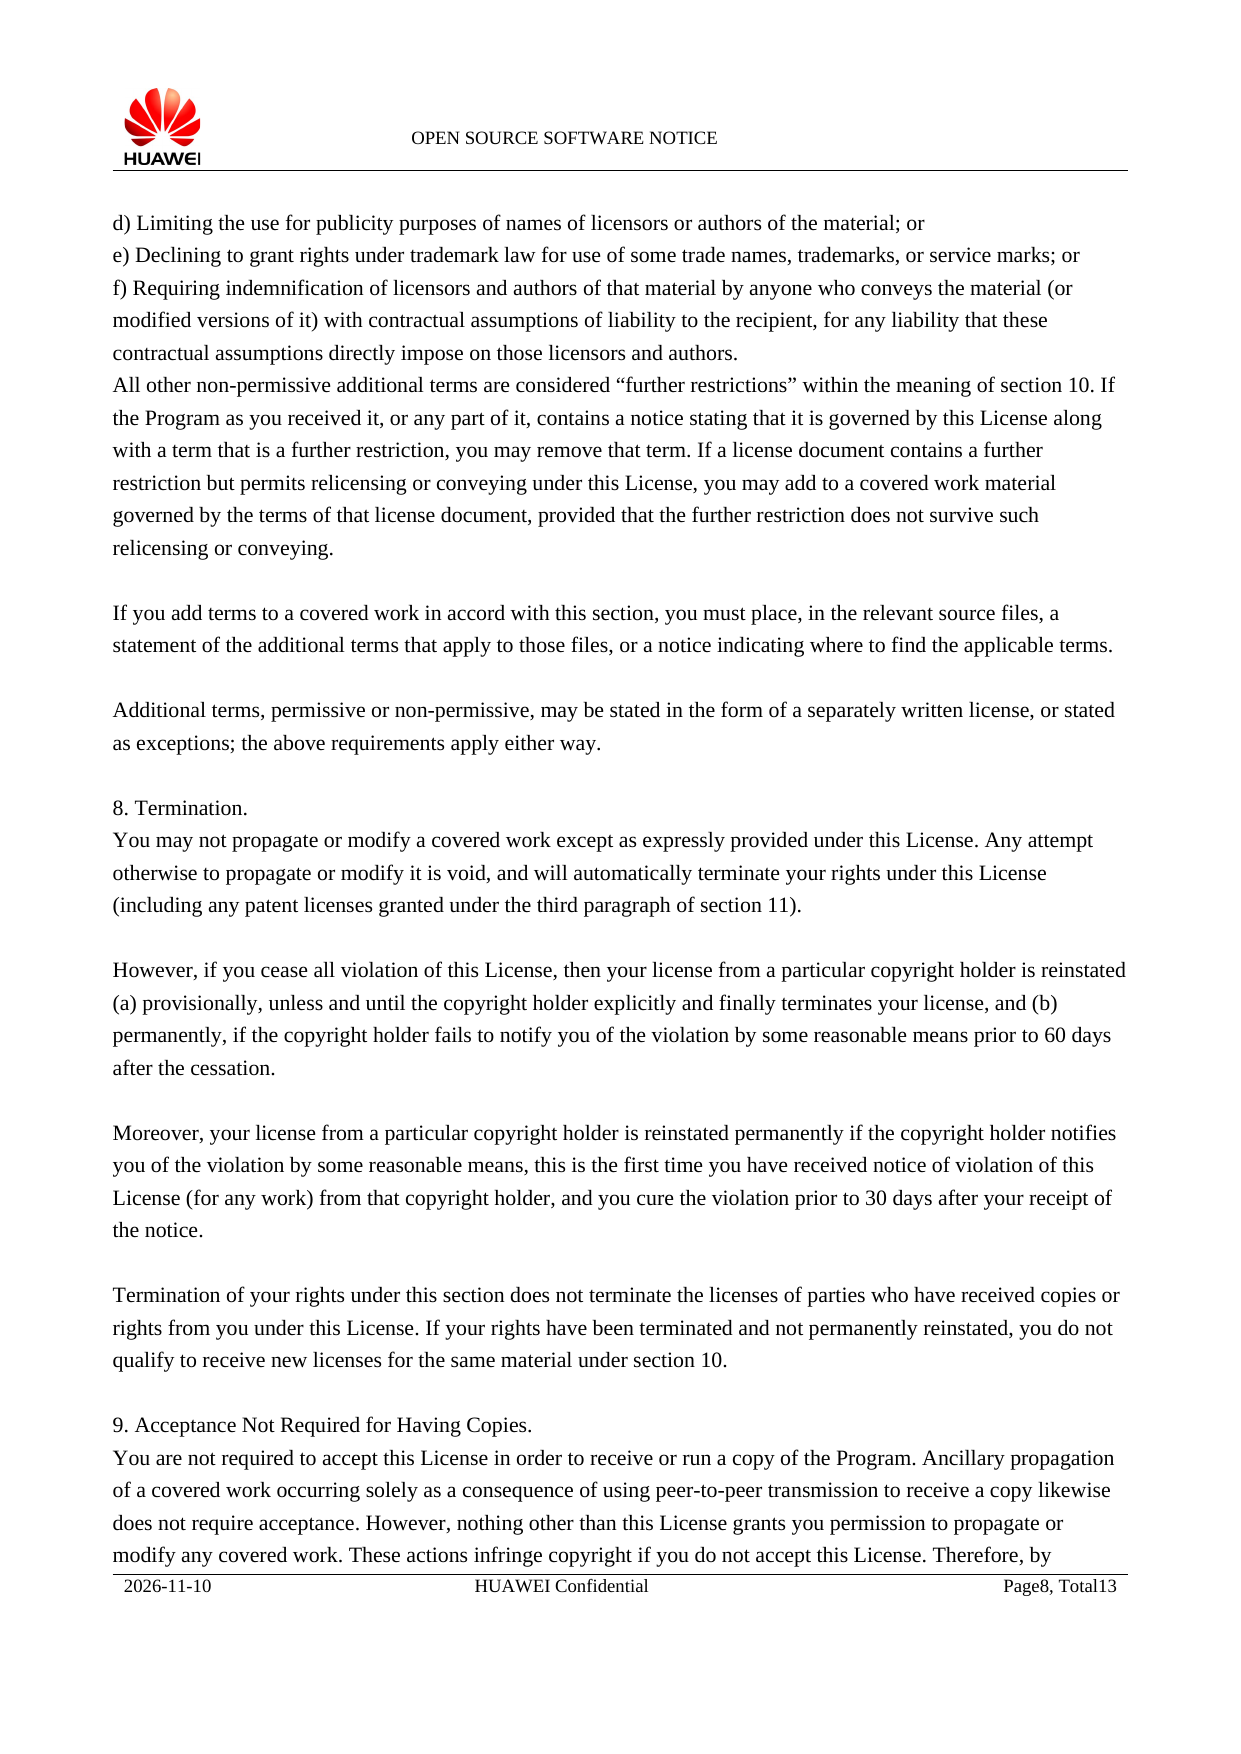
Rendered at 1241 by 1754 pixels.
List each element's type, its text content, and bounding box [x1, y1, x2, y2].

picture [124, 88, 201, 165]
